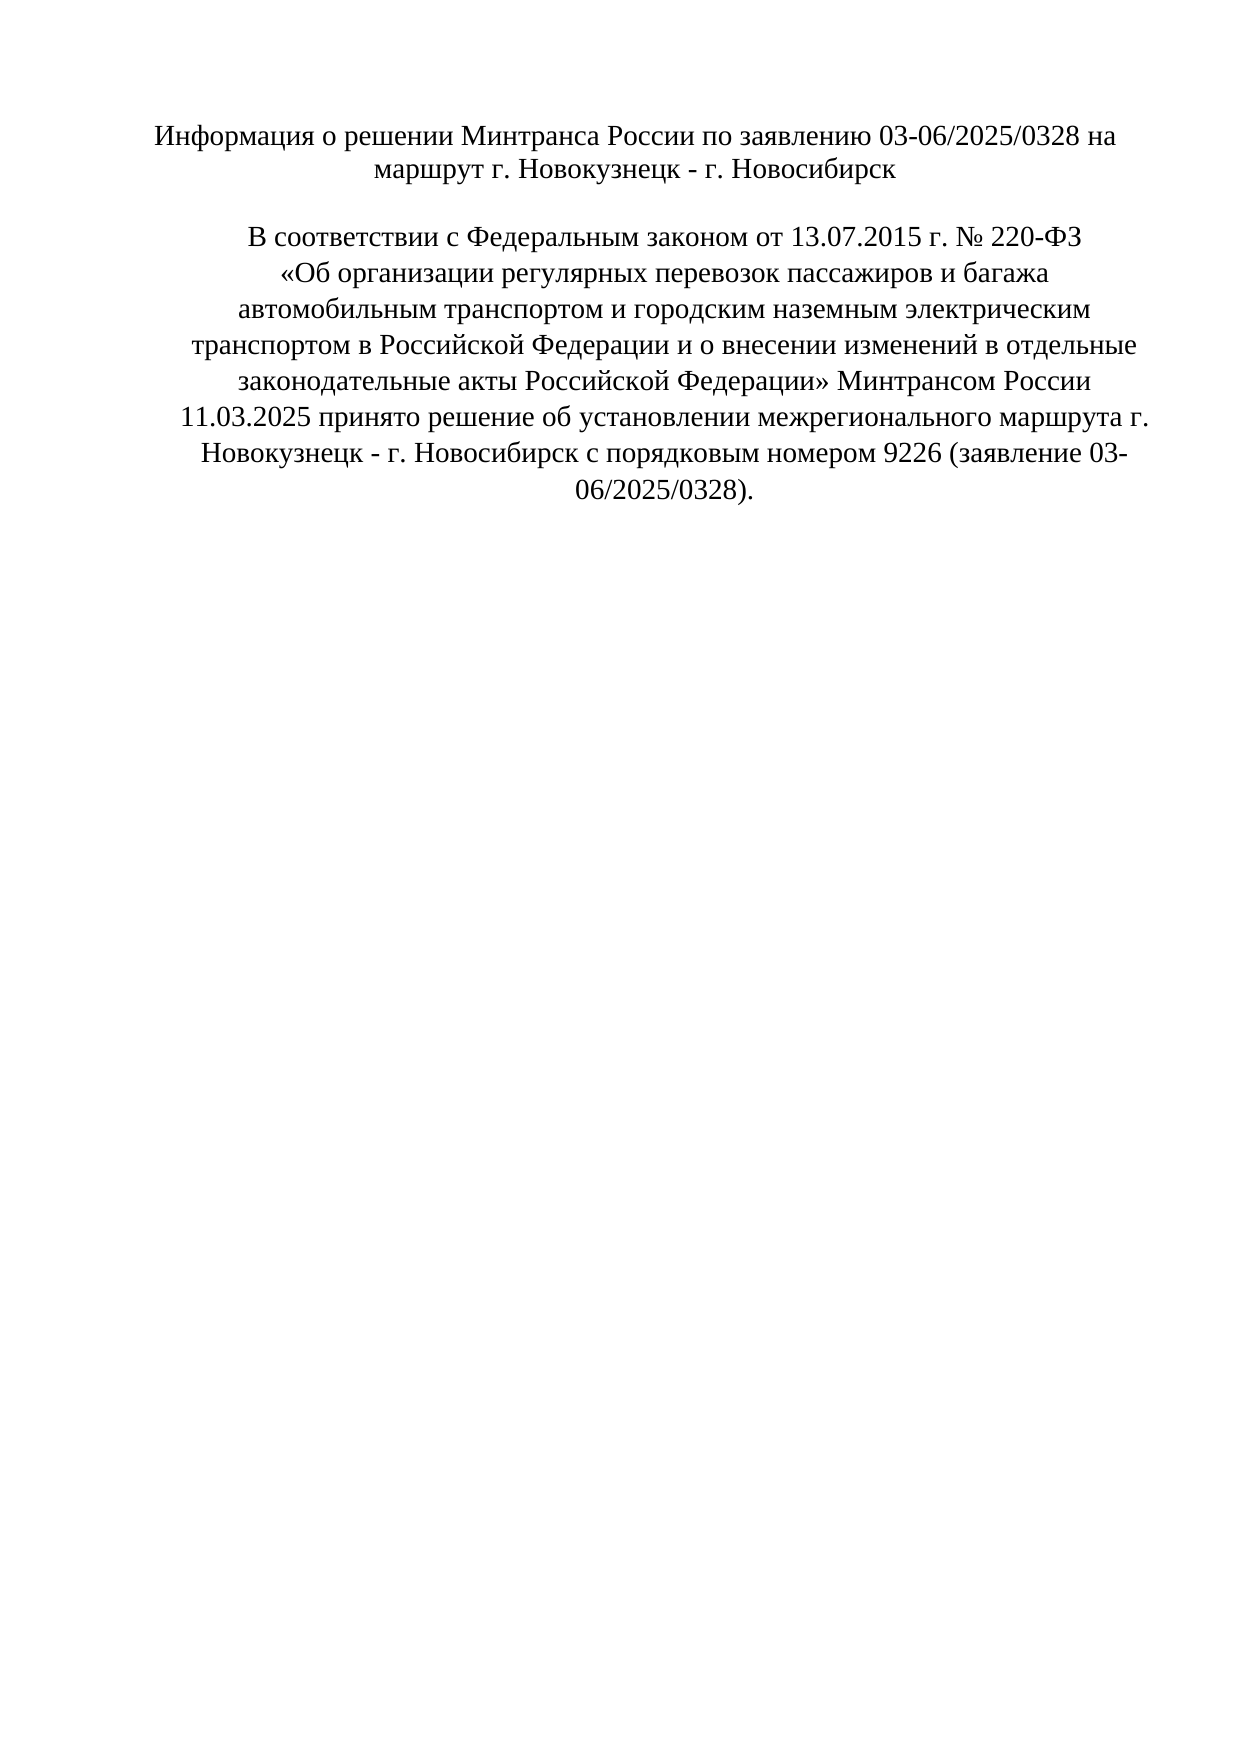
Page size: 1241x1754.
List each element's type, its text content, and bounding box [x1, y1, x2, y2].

text Информация о решении Минтранса России по заявлению 03-06/2025/0328 на маршрут г. Новокузнецк - г. Новосибирск [118, 118, 1152, 185]
text В соответствии с Федеральным законом от 13.07.2015 г. № 220-ФЗ «Об организации регулярных перевозок пассажиров и багажа автомобильным транспортом и городским наземным электрическим транспортом в Российской Федерации и о внесении изменений в отдельные законодательные акты Российской Федерации» Минтрансом России 11.03.2025 принято решение об установлении межрегионального маршрута г. Новокузнецк - г. Новосибирск с порядковым номером 9226 (заявление 03-06/2025/0328). [177, 219, 1152, 505]
